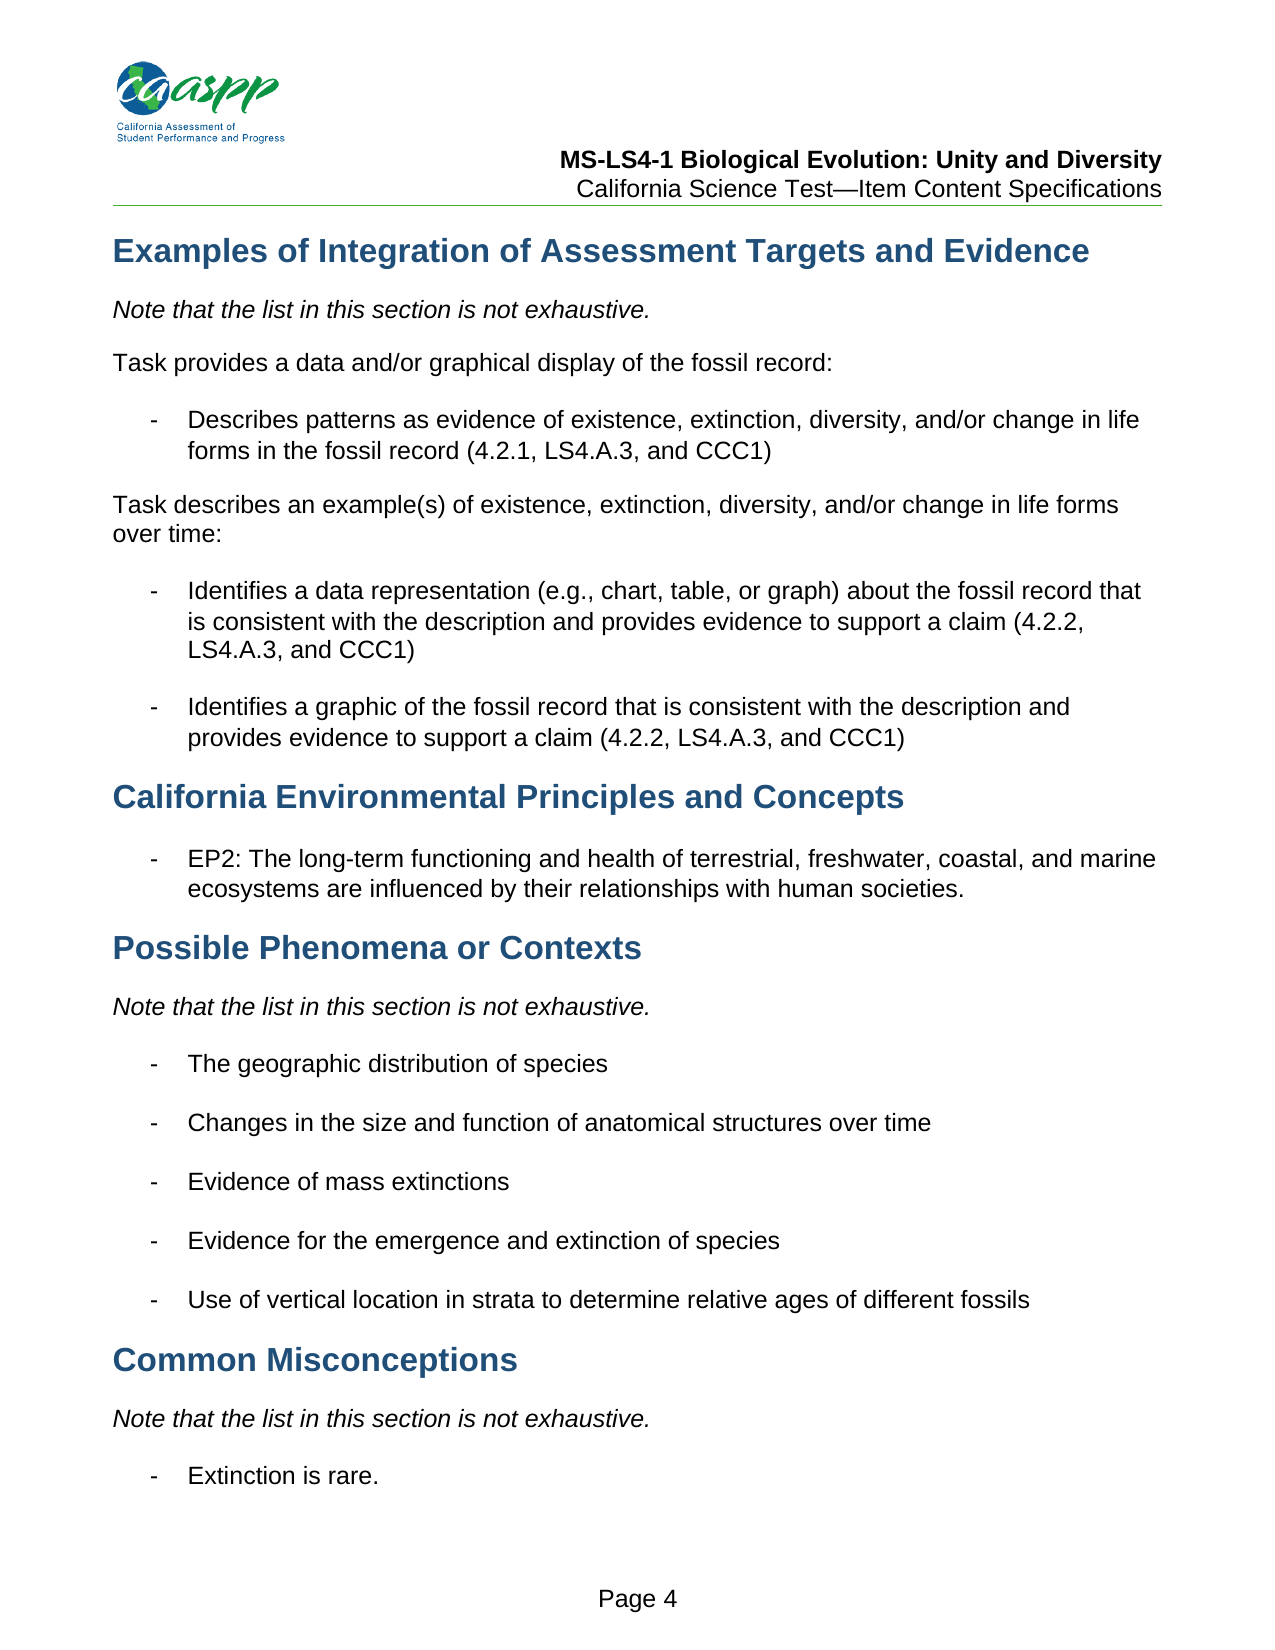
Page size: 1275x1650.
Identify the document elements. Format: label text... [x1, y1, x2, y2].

text Use of vertical location in strata to determine relative ages of different fossils [150, 1281, 1162, 1316]
text Extinction is rare. [150, 1458, 1162, 1492]
text Note that the list in this section is not exhaustive. [112, 294, 1162, 323]
text The geographic distribution of species [150, 1045, 1162, 1079]
text EP2: The long-term functioning and health of terrestrial, freshwater, coastal, and marine ecosystems are influenced by their relationships with human societies. [150, 840, 1162, 903]
text Changes in the size and function of anatomical structures over time [150, 1104, 1162, 1138]
text Note that the list in this section is not exhaustive. [112, 991, 1162, 1020]
picture [112, 60, 287, 146]
text Task provides a data and/or graphical display of the fossil record: [112, 348, 1162, 377]
text Evidence of mass extinctions [150, 1163, 1162, 1197]
text Note that the list in this section is not exhaustive. [112, 1404, 1162, 1433]
text Evidence for the emergence and extinction of species [150, 1222, 1162, 1256]
subtitle Common Misconceptions [112, 1341, 1162, 1379]
subtitle Possible Phenomena or Contexts [112, 928, 1162, 966]
text Describes patterns as evidence of existence, extinction, diversity, and/or change in life forms in the fossil record (4.2.1, LS4.A.3, and CCC1) [150, 402, 1162, 465]
text Identifies a graphic of the fossil record that is consistent with the description and provides evidence to support a claim (4.2.2, LS4.A.3, and CCC1) [150, 689, 1162, 752]
text Task describes an example(s) of existence, extinction, diversity, and/or change in life forms over time: [112, 490, 1162, 547]
subtitle Examples of Integration of Assessment Targets and Evidence [112, 231, 1162, 269]
subtitle California Environmental Principles and Concepts [112, 777, 1162, 815]
text Identifies a data representation (e.g., chart, table, or graph) about the fossil record that is consistent with the description and provides evidence to support a claim (4.2.2, LS4.A.3, and CCC1) [150, 572, 1162, 664]
